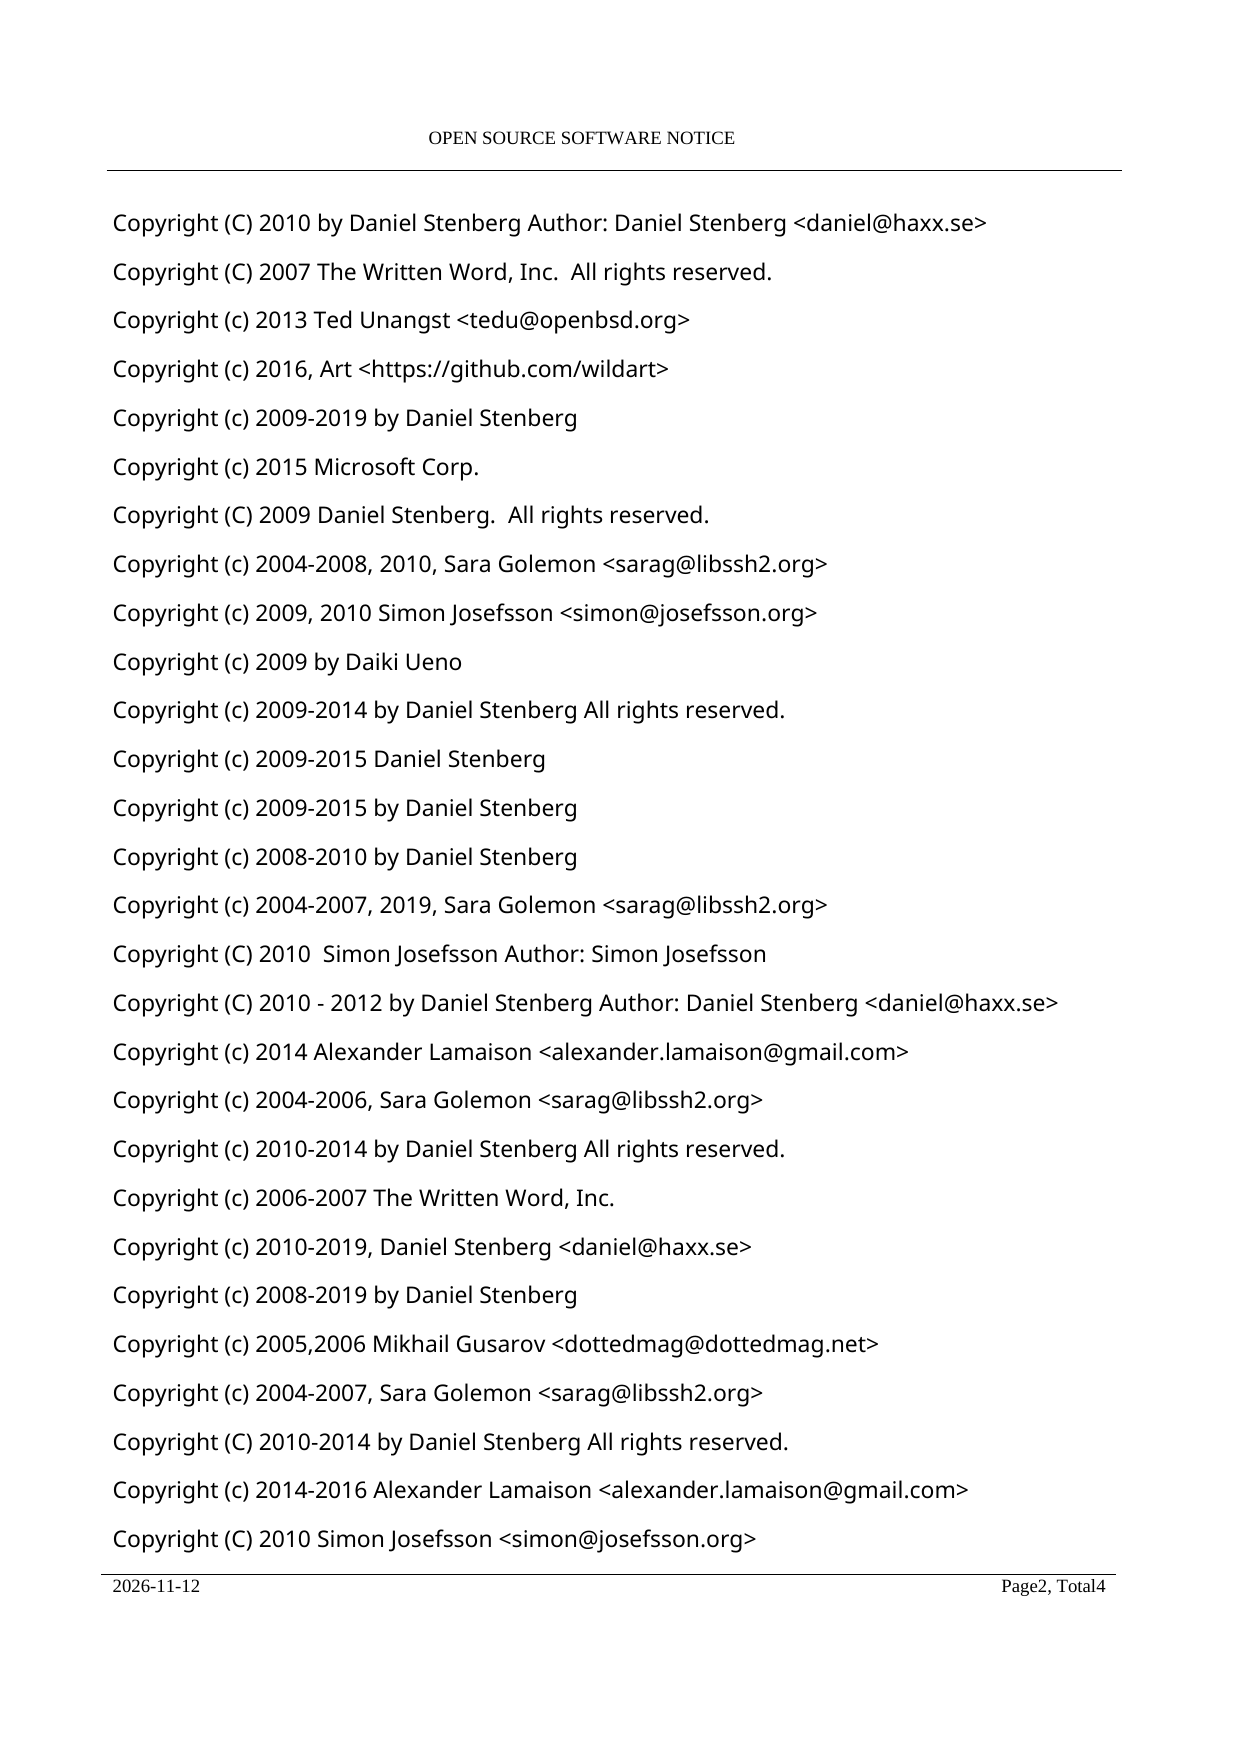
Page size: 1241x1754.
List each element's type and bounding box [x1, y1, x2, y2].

text [112, 206, 1128, 1555]
